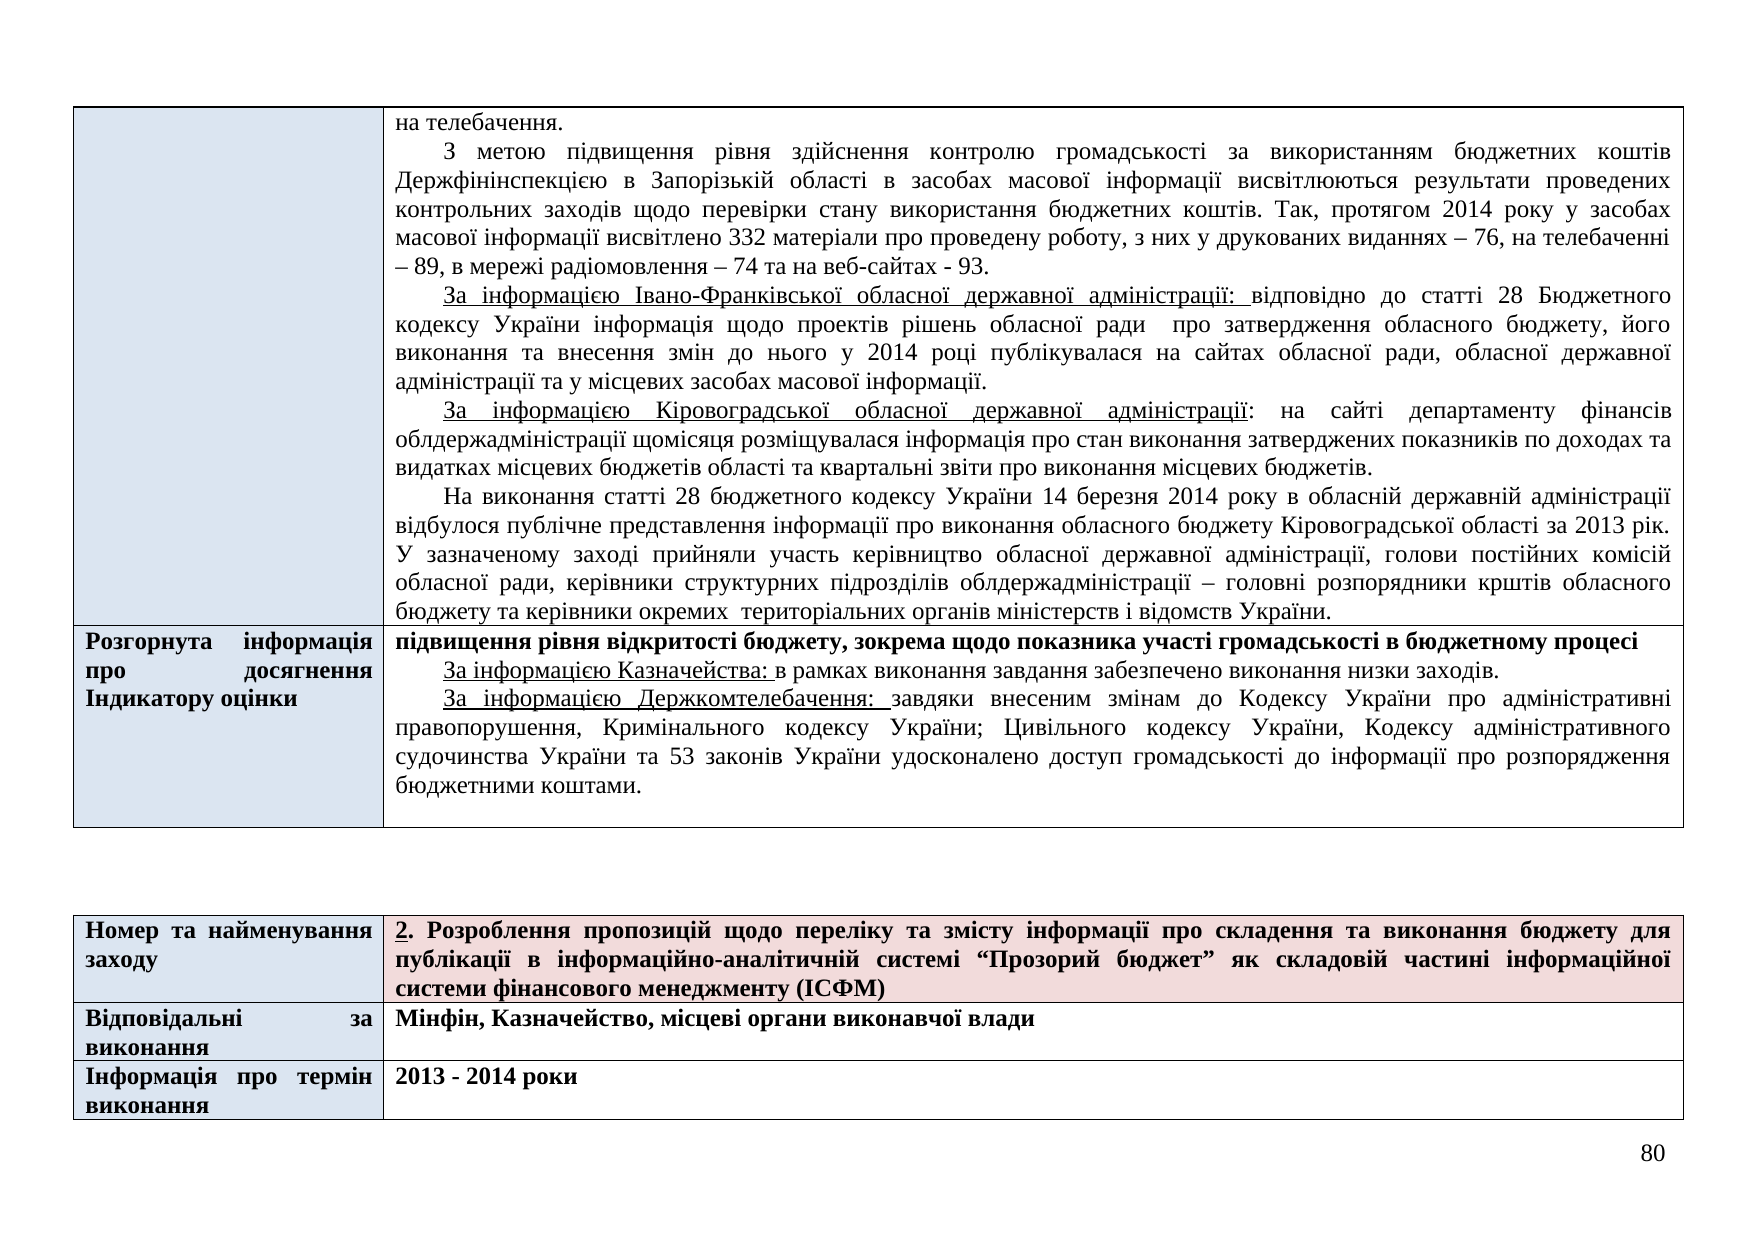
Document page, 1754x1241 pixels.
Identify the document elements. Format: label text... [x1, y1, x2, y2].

table_header 2. Розроблення пропозицій щодо переліку та змісту інформації про складення та виконання бюджету для публікації в інформаційно-аналітичній системі “Прозорий бюджет” як складовій частині інформаційної системи фінансового менеджменту (ІСФМ) [384, 916, 1683, 1002]
table_header Номер та найменування заходу [74, 916, 383, 1002]
table_cell 2013 - 2014 роки [384, 1061, 1683, 1119]
table_cell Мінфін, Казначейство, місцеві органи виконавчої влади [384, 1003, 1683, 1060]
table_cell підвищення рівня відкритості бюджету, зокрема щодо показника участі громадськості в бюджетному процесі За інформацією Казначейства: в рамках виконання завдання забезпечено виконання низки заходів. За інформацією Держкомтелебачення: завдяки внесеним змінам до Кодексу України про адміністративні правопорушення, Кримінального кодексу України; Цивільного кодексу України, Кодексу адміністративного судочинства України та 53 законів України удосконалено доступ громадськості до інформації про розпорядження бюджетними коштами. [384, 626, 1683, 827]
table_cell Відповідальні за виконання [74, 1003, 383, 1060]
table_cell Інформація про термін виконання [74, 1061, 383, 1119]
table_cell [74, 108, 383, 625]
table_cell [384, 108, 1683, 625]
table_cell Розгорнута інформація про досягнення Індикатору оцінки [74, 626, 383, 827]
